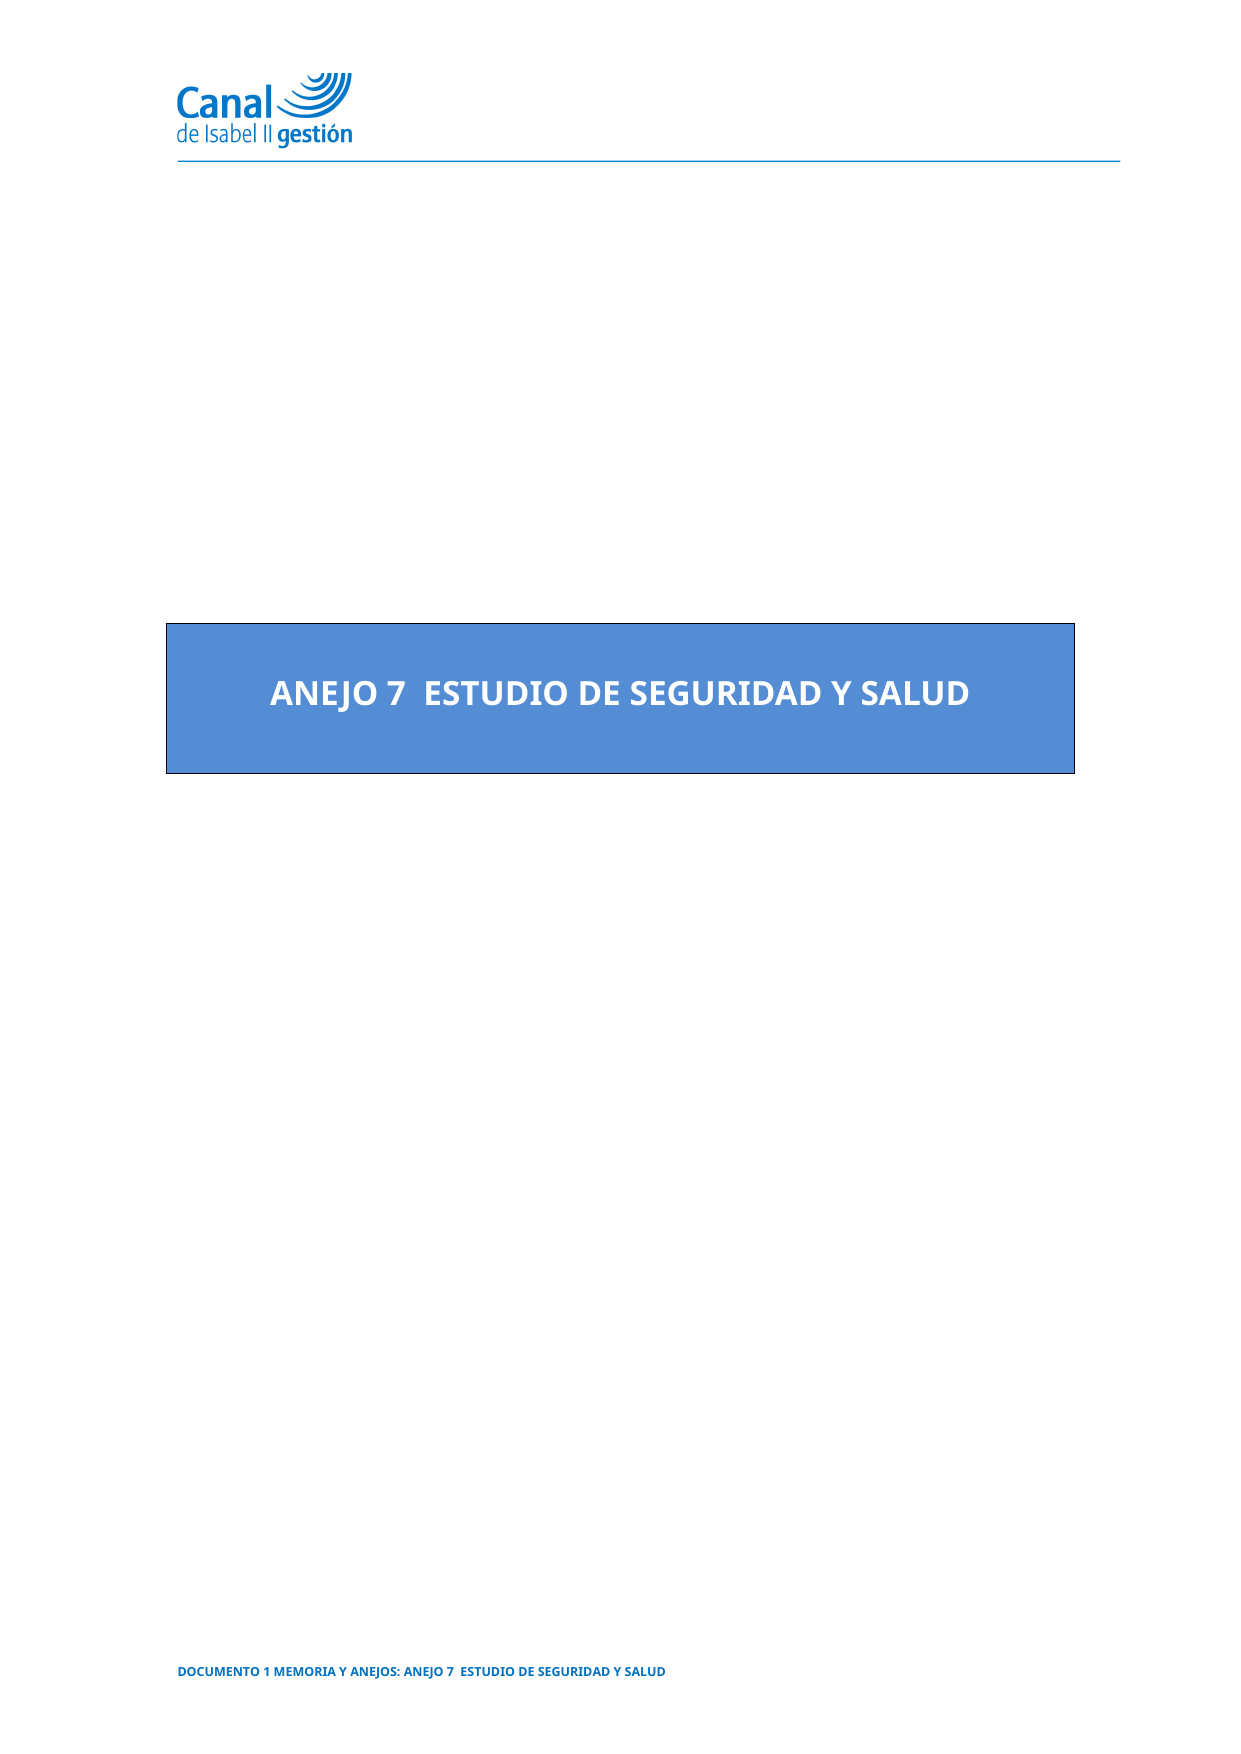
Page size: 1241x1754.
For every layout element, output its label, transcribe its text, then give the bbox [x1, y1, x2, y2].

picture [177, 73, 1121, 160]
table_header ANEJO 7 ESTUDIO DE SEGURIDAD Y SALUD [167, 624, 1074, 773]
